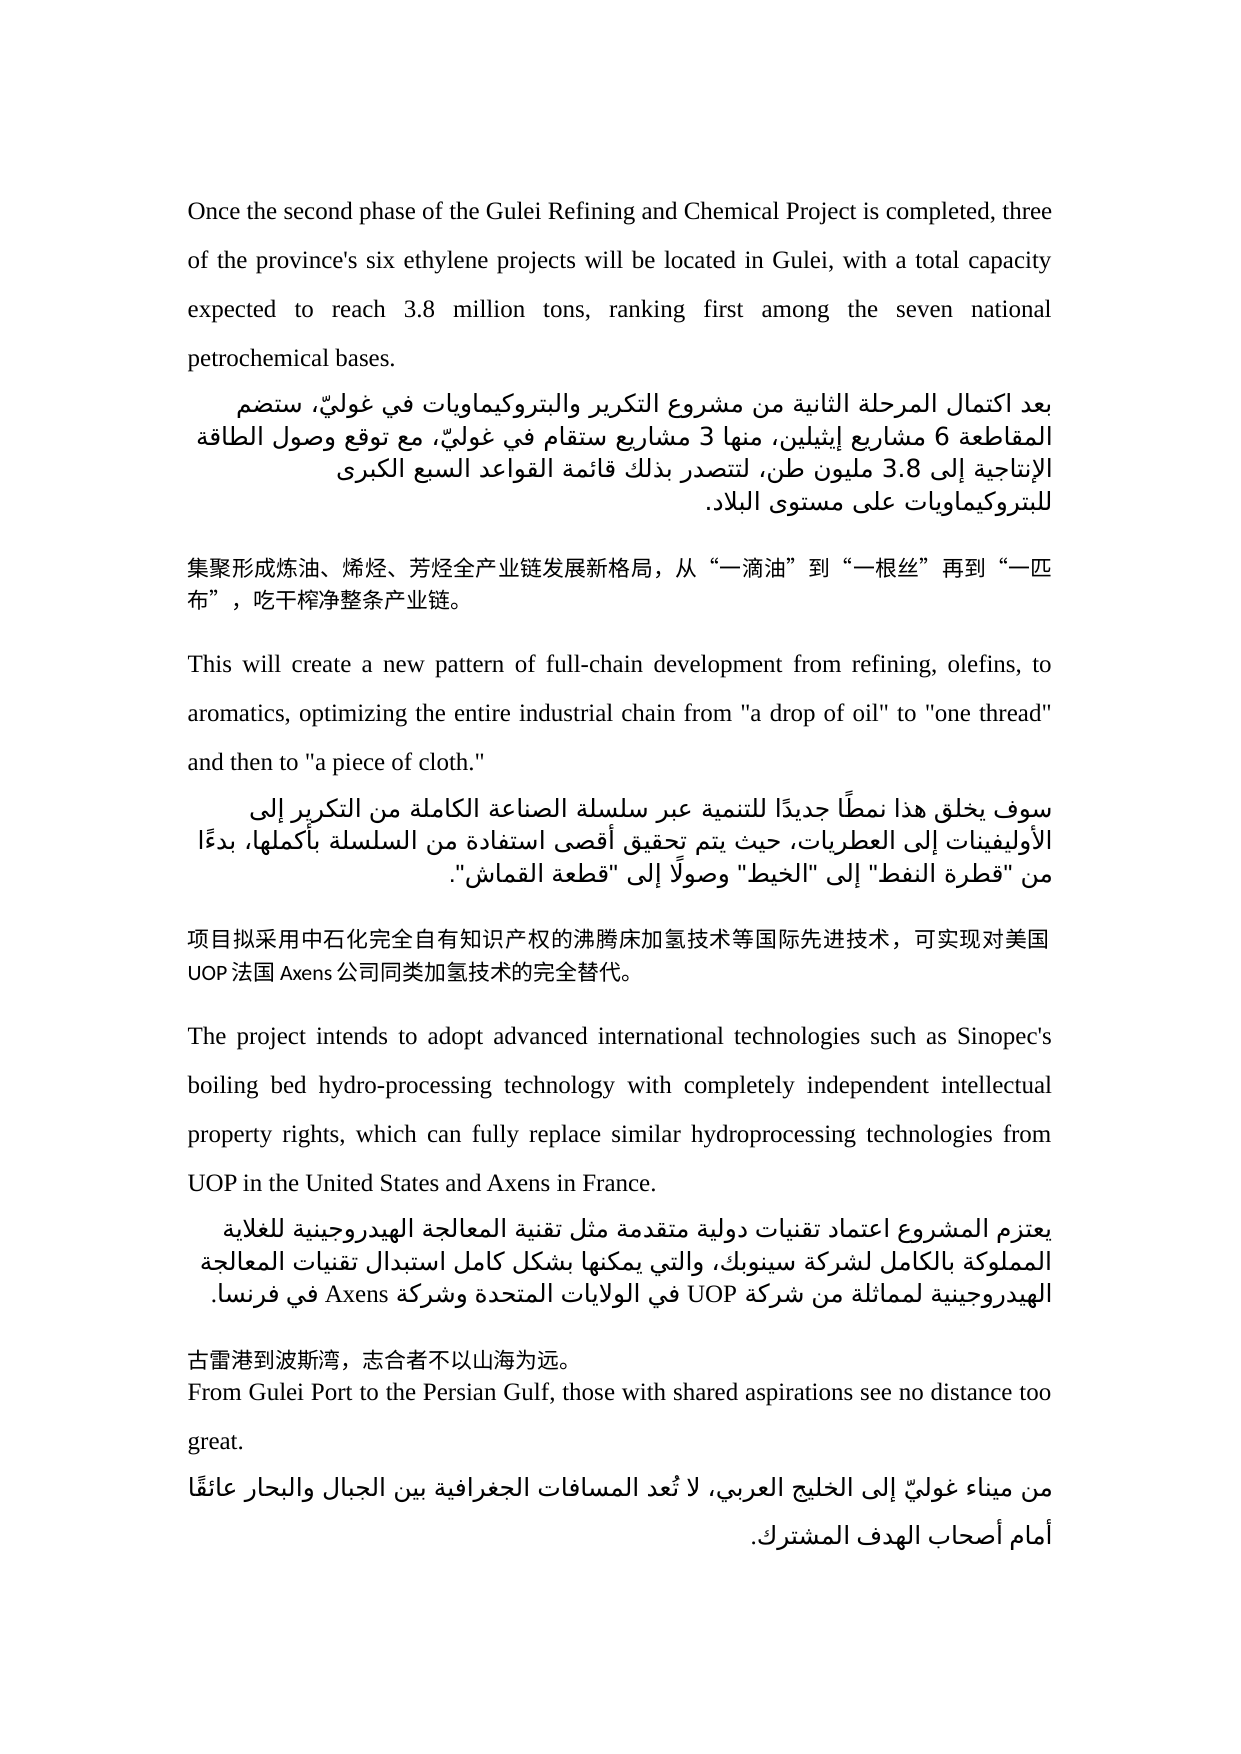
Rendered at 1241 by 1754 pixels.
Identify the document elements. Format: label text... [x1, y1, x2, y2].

text 集聚形成炼油、烯烃、芳烃全产业链发展新格局，从“一滴油”到“一根丝”再到“一匹布”，吃干榨净整条产业链。 [187, 550, 1053, 615]
text يعتزم المشروع اعتماد تقنيات دولية متقدمة مثل تقنية المعالجة الهيدروجينية للغلاية المملوكة بالكامل لشركة سينوبك، والتي يمكنها بشكل كامل استبدال تقنيات المعالجة الهيدروجينية لمماثلة من شركة UOP في الولايات المتحدة وشركة Axens في فرنسا. [187, 1213, 1053, 1310]
text 项目拟采用中石化完全自有知识产权的沸腾床加氢技术等国际先进技术，可实现对美国UOP法国Axens公司同类加氢技术的完全替代。 [187, 922, 1053, 987]
text من ميناء غوليّ إلى الخليج العربي، لا تُعد المسافات الجغرافية بين الجبال والبحار عائقًا أمام أصحاب الهدف المشترك. [187, 1471, 1053, 1552]
text سوف يخلق هذا نمطًا جديدًا للتنمية عبر سلسلة الصناعة الكاملة من التكرير إلى الأوليفينات إلى العطريات، حيث يتم تحقيق أقصى استفادة من السلسلة بأكملها، بدءًا من "قطرة النفط" إلى "الخيط" وصولًا إلى "قطعة القماش". [187, 792, 1053, 889]
text The project intends to adopt advanced international technologies such as Sinopec's boiling bed hydro-processing technology with completely independent intellectual property rights, which can fully replace similar hydroprocessing technologies from UOP in the United States and Axens in France. [187, 1019, 1053, 1198]
text Once the second phase of the Gulei Refining and Chemical Project is completed, three of the province's six ethylene projects will be located in Gulei, with a total capacity expected to reach 3.8 million tons, ranking first among the seven national petrochemical bases. [187, 194, 1053, 373]
text This will create a new pattern of full-chain development from refining, olefins, to aromatics, optimizing the entire industrial chain from "a drop of oil" to "one thread" and then to "a piece of cloth." [187, 648, 1053, 778]
text 古雷港到波斯湾，志合者不以山海为远。 [187, 1343, 1053, 1375]
text From Gulei Port to the Persian Gulf, those with shared aspirations see no distance too great. [187, 1375, 1053, 1456]
text بعد اكتمال المرحلة الثانية من مشروع التكرير والبتروكيماويات في غوليّ، ستضم المقاطعة 6 مشاريع إيثيلين، منها 3 مشاريع ستقام في غوليّ، مع توقع وصول الطاقة الإنتاجية إلى 3.8 مليون طن، لتتصدر بذلك قائمة القواعد السبع الكبرى للبتروكيماويات على مستوى البلاد. [187, 388, 1053, 518]
